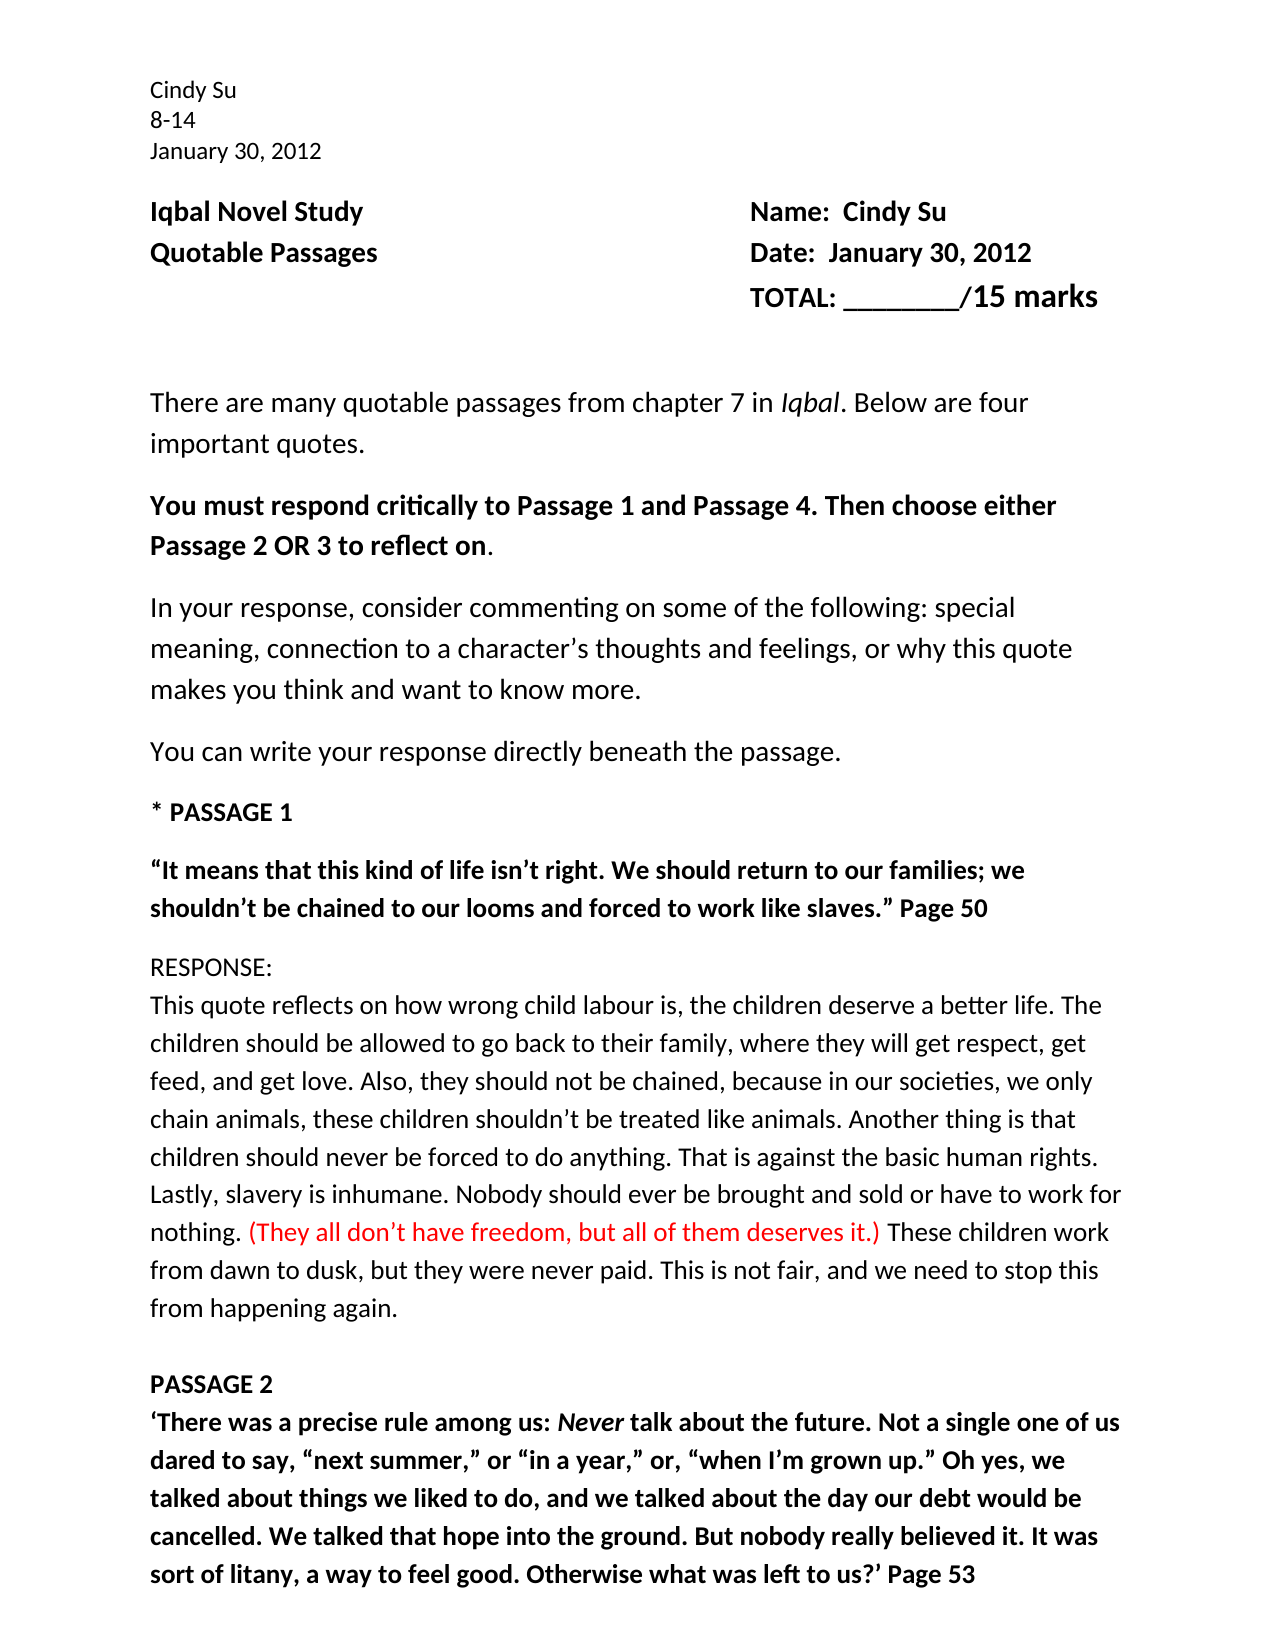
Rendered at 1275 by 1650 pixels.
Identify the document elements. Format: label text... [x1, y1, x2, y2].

text In your response, consider commenting on some of the following: special meaning, connection to a character’s thoughts and feelings, or why this quote makes you think and want to know more. [150, 589, 1125, 707]
text TOTAL: ________/15 marks [150, 275, 1125, 316]
text “It means that this kind of life isn’t right. We should return to our families; we shouldn’t be chained to our looms and forced to work like slaves.” Page 50 [150, 853, 1125, 924]
text You must respond critically to Passage 1 and Passage 4. Then choose either Passage 2 OR 3 to reflect on. [150, 487, 1125, 563]
text Iqbal Novel Study Name: Cindy Su [150, 193, 1125, 229]
text * PASSAGE 1 [150, 795, 1125, 828]
text ‘There was a precise rule among us: Never talk about the future. Not a single one of us dared to say, “next summer,” or “in a year,” or, “when I’m grown up.” Oh yes, we talked about things we liked to do, and we talked about the day our debt would be cancelled. We talked that hope into the ground. But nobody really believed it. It was sort of litany, a way to feel good. Otherwise what was left to us?’ Page 53 [150, 1405, 1125, 1590]
text You can write your response directly beneath the passage. [150, 733, 1125, 768]
text This quote reflects on how wrong child labour is, the children deserve a better life. The children should be allowed to go back to their family, where they will get respect, get feed, and get love. Also, they should not be chained, because in our societies, we only chain animals, these children shouldn’t be treated like animals. Another thing is that children should never be forced to do anything. That is against the basic human rights. Lastly, slavery is inhumane. Nobody should ever be brought and sold or have to work for nothing. (They all don’t have freedom, but all of them deserves it.) These children work from dawn to dusk, but they were never paid. This is not fair, and we need to stop this from happening again. [150, 988, 1125, 1324]
text There are many quotable passages from chapter 7 in Iqbal. Below are four important quotes. [150, 384, 1125, 460]
text PASSAGE 2 [150, 1367, 1125, 1400]
text Quotable Passages Date: January 30, 2012 [150, 234, 1125, 270]
text RESPONSE: [150, 950, 1125, 983]
